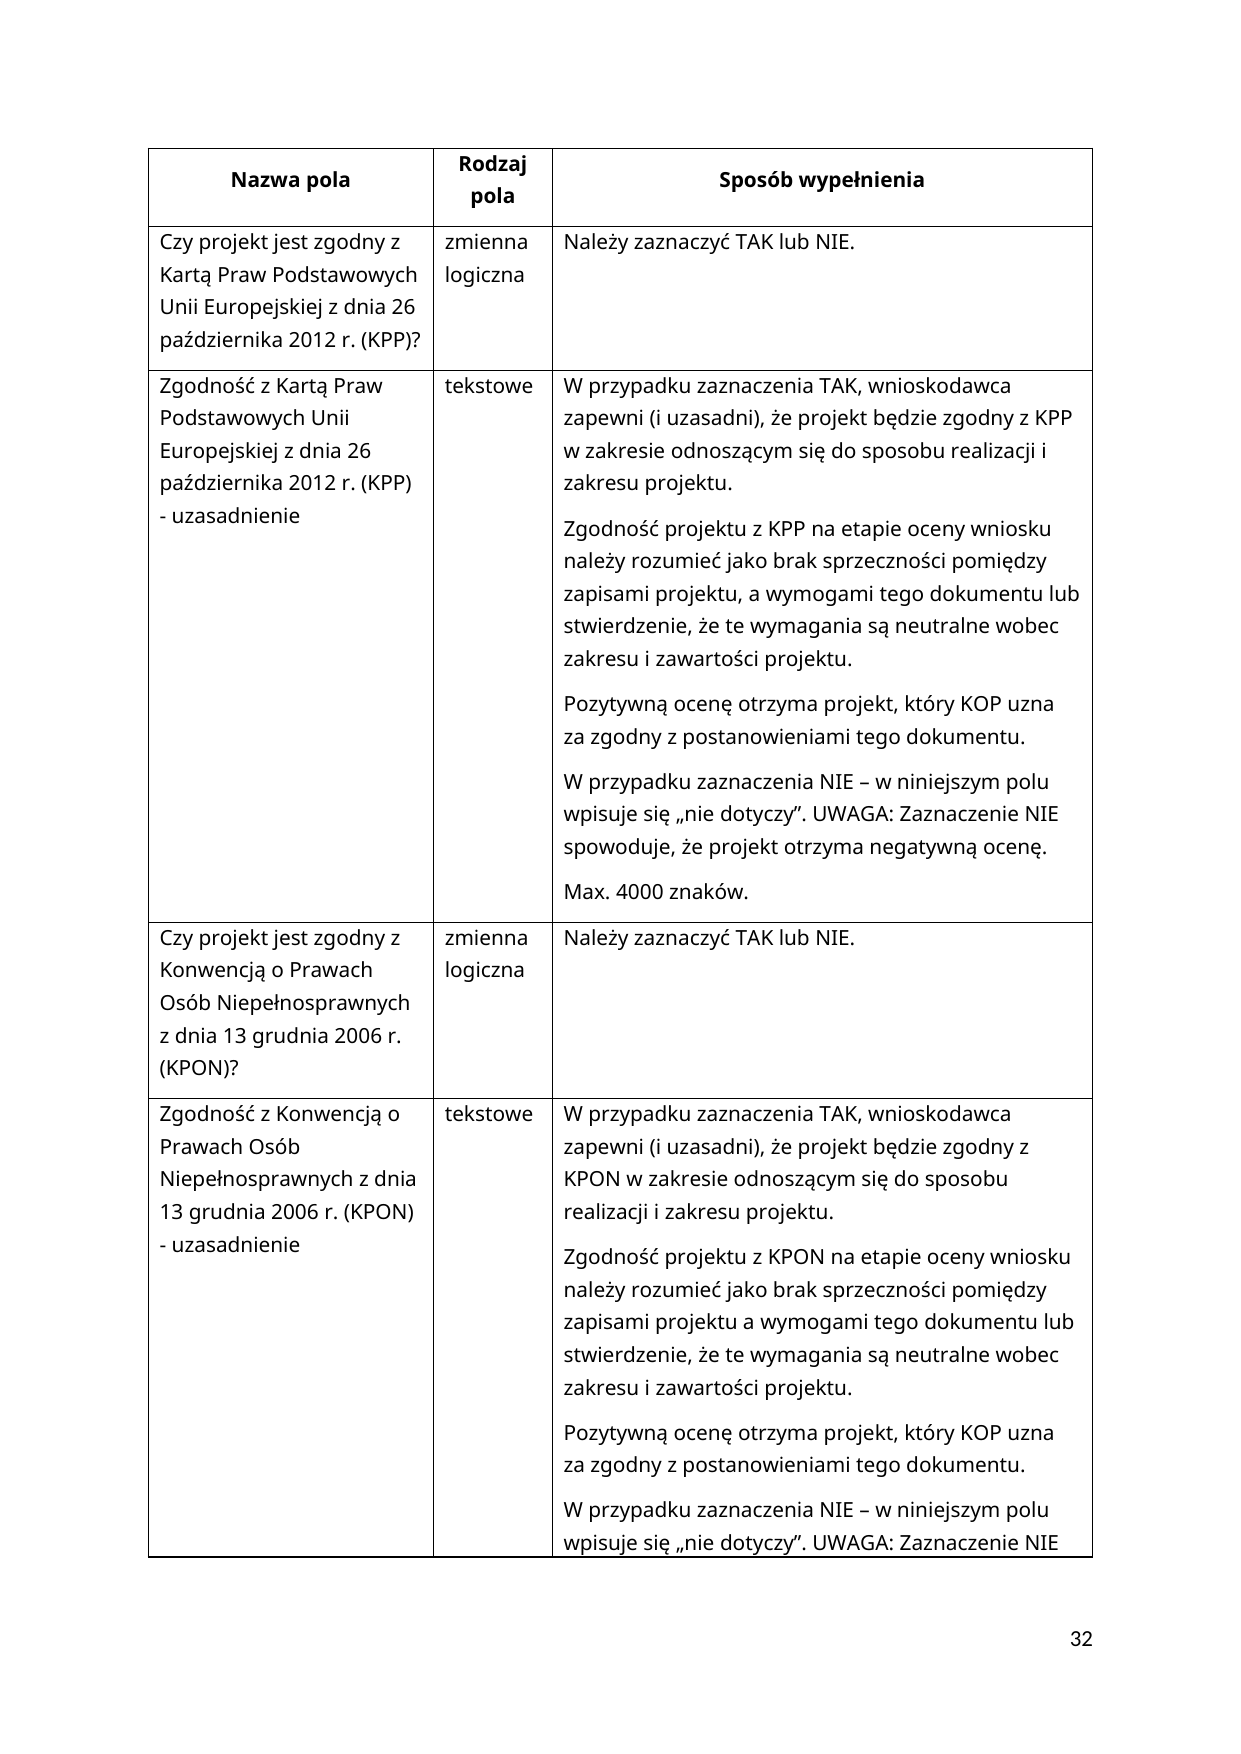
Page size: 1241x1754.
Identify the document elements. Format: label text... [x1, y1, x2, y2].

table_header Sposób wypełnienia [553, 149, 1092, 226]
table_cell Należy zaznaczyć TAK lub NIE. [553, 923, 1092, 1098]
table_cell zmienna logiczna [434, 923, 552, 1098]
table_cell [149, 1099, 433, 1556]
table_cell Zgodność z Kartą Praw Podstawowych Unii Europejskiej z dnia 26 października 2012 r. (KPP) - uzasadnienie [149, 371, 433, 922]
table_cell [553, 1099, 1092, 1556]
table_cell Czy projekt jest zgodny z Konwencją o Prawach Osób Niepełnosprawnych z dnia 13 grudnia 2006 r. (KPON)? [149, 923, 433, 1098]
table_cell tekstowe [434, 1099, 552, 1556]
table_header Nazwa pola [149, 149, 433, 226]
table_cell zmienna logiczna [434, 227, 552, 370]
table_cell Należy zaznaczyć TAK lub NIE. [553, 227, 1092, 370]
table_cell W przypadku zaznaczenia TAK, wnioskodawca zapewni (i uzasadni), że projekt będzie zgodny z KPP w zakresie odnoszącym się do sposobu realizacji i zakresu projektu. Zgodność projektu z KPP na etapie oceny wniosku należy rozumieć jako brak sprzeczności pomiędzy zapisami projektu, a wymogami tego dokumentu lub stwierdzenie, że te wymagania są neutralne wobec zakresu i zawartości projektu. Pozytywną ocenę otrzyma projekt, który KOP uzna za zgodny z postanowieniami tego dokumentu. W przypadku zaznaczenia NIE – w niniejszym polu wpisuje się „nie dotyczy”. UWAGA: Zaznaczenie NIE spowoduje, że projekt otrzyma negatywną ocenę. Max. 4000 znaków. [553, 371, 1092, 922]
table_header Rodzaj pola [434, 149, 552, 226]
table_cell Czy projekt jest zgodny z Kartą Praw Podstawowych Unii Europejskiej z dnia 26 października 2012 r. (KPP)? [149, 227, 433, 370]
table_cell tekstowe [434, 371, 552, 922]
